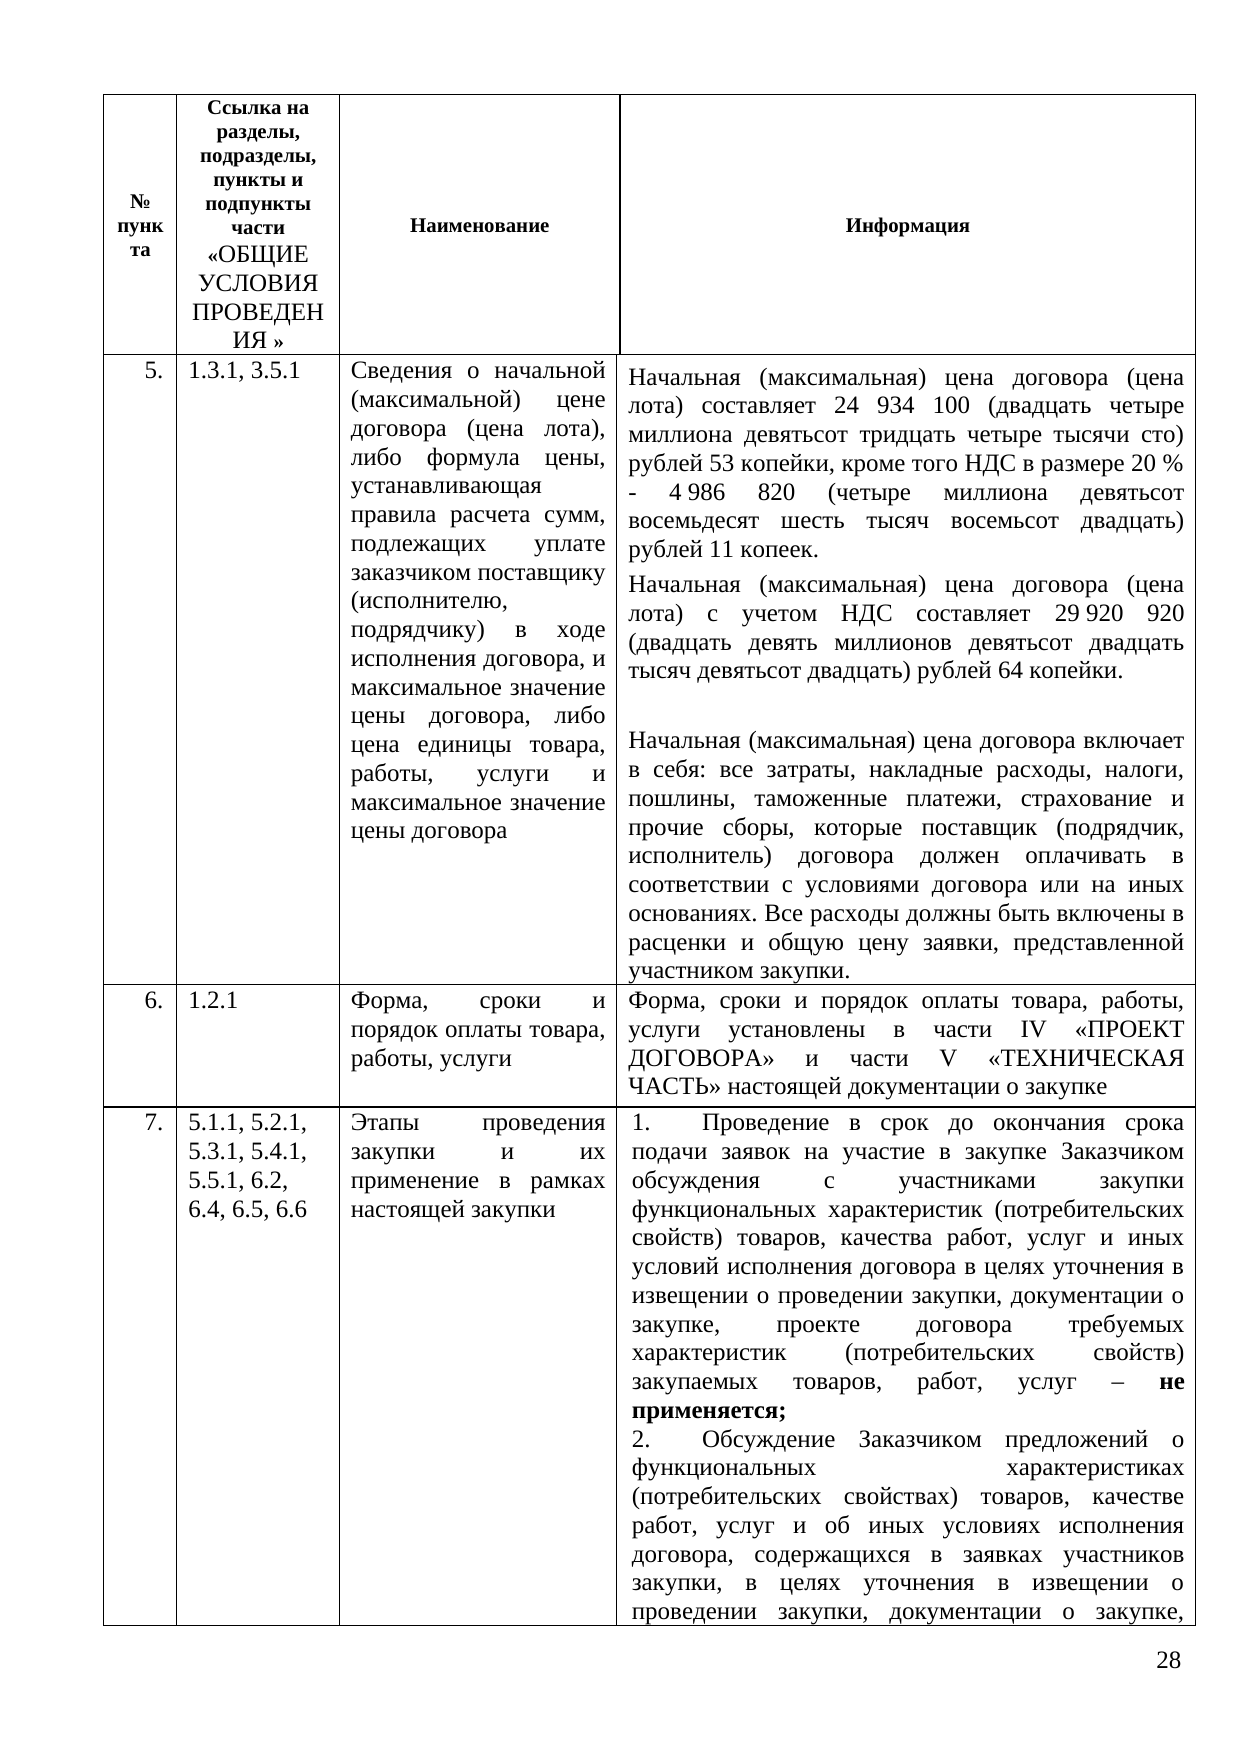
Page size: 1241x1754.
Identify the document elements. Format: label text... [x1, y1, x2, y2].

table_cell Форма, сроки и порядок оплаты товара, работы, услуги [340, 985, 616, 1106]
table_cell [104, 985, 176, 1106]
table_header Наименование [340, 95, 619, 354]
table_header Ссылка на разделы, подразделы, пункты и подпункты части «ОБЩИЕ УСЛОВИЯ ПРОВЕДЕНИЯ » [177, 95, 339, 354]
table_cell Начальная (максимальная) цена договора (цена лота) составляет 24 934 100 (двадцать четыре миллиона девятьсот тридцать четыре тысячи сто) рублей 53 копейки, кроме того НДС в размере 20 % - 4 986 820 (четыре миллиона девятьсот восемьдесят шесть тысяч восемьсот двадцать) рублей 11 копеек. Начальная (максимальная) цена договора (цена лота) с учетом НДС составляет 29 920 920 (двадцать девять миллионов девятьсот двадцать тысяч девятьсот двадцать) рублей 64 копейки. Начальная (максимальная) цена договора включает в себя: все затраты, накладные расходы, налоги, пошлины, таможенные платежи, страхование и прочие сборы, которые поставщик (подрядчик, исполнитель) договора должен оплачивать в соответствии с условиями договора или на иных основаниях. Все расходы должны быть включены в расценки и общую цену заявки, представленной участником закупки. [617, 355, 1195, 984]
table_cell 1.3.1, 3.5.1 [177, 355, 339, 984]
table_header Информация [621, 95, 1195, 354]
table_cell Форма, сроки и порядок оплаты товара, работы, услуги установлены в части IV «ПРОЕКТ ДОГОВОРА» и части V «ТЕХНИЧЕСКАЯ ЧАСТЬ» настоящей документации о закупке [617, 985, 1195, 1106]
table_header № пункта [104, 95, 176, 354]
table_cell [617, 1108, 1195, 1625]
table_cell 1.2.1 [177, 985, 339, 1106]
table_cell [340, 1108, 616, 1625]
table_cell [104, 1108, 176, 1625]
table_cell Сведения о начальной (максимальной) цене договора (цена лота), либо формула цены, устанавливающая правила расчета сумм, подлежащих уплате заказчиком поставщику (исполнителю, подрядчику) в ходе исполнения договора, и максимальное значение цены договора, либо цена единицы товара, работы, услуги и максимальное значение цены договора [340, 355, 616, 984]
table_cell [177, 1108, 339, 1625]
table_cell [104, 355, 176, 984]
